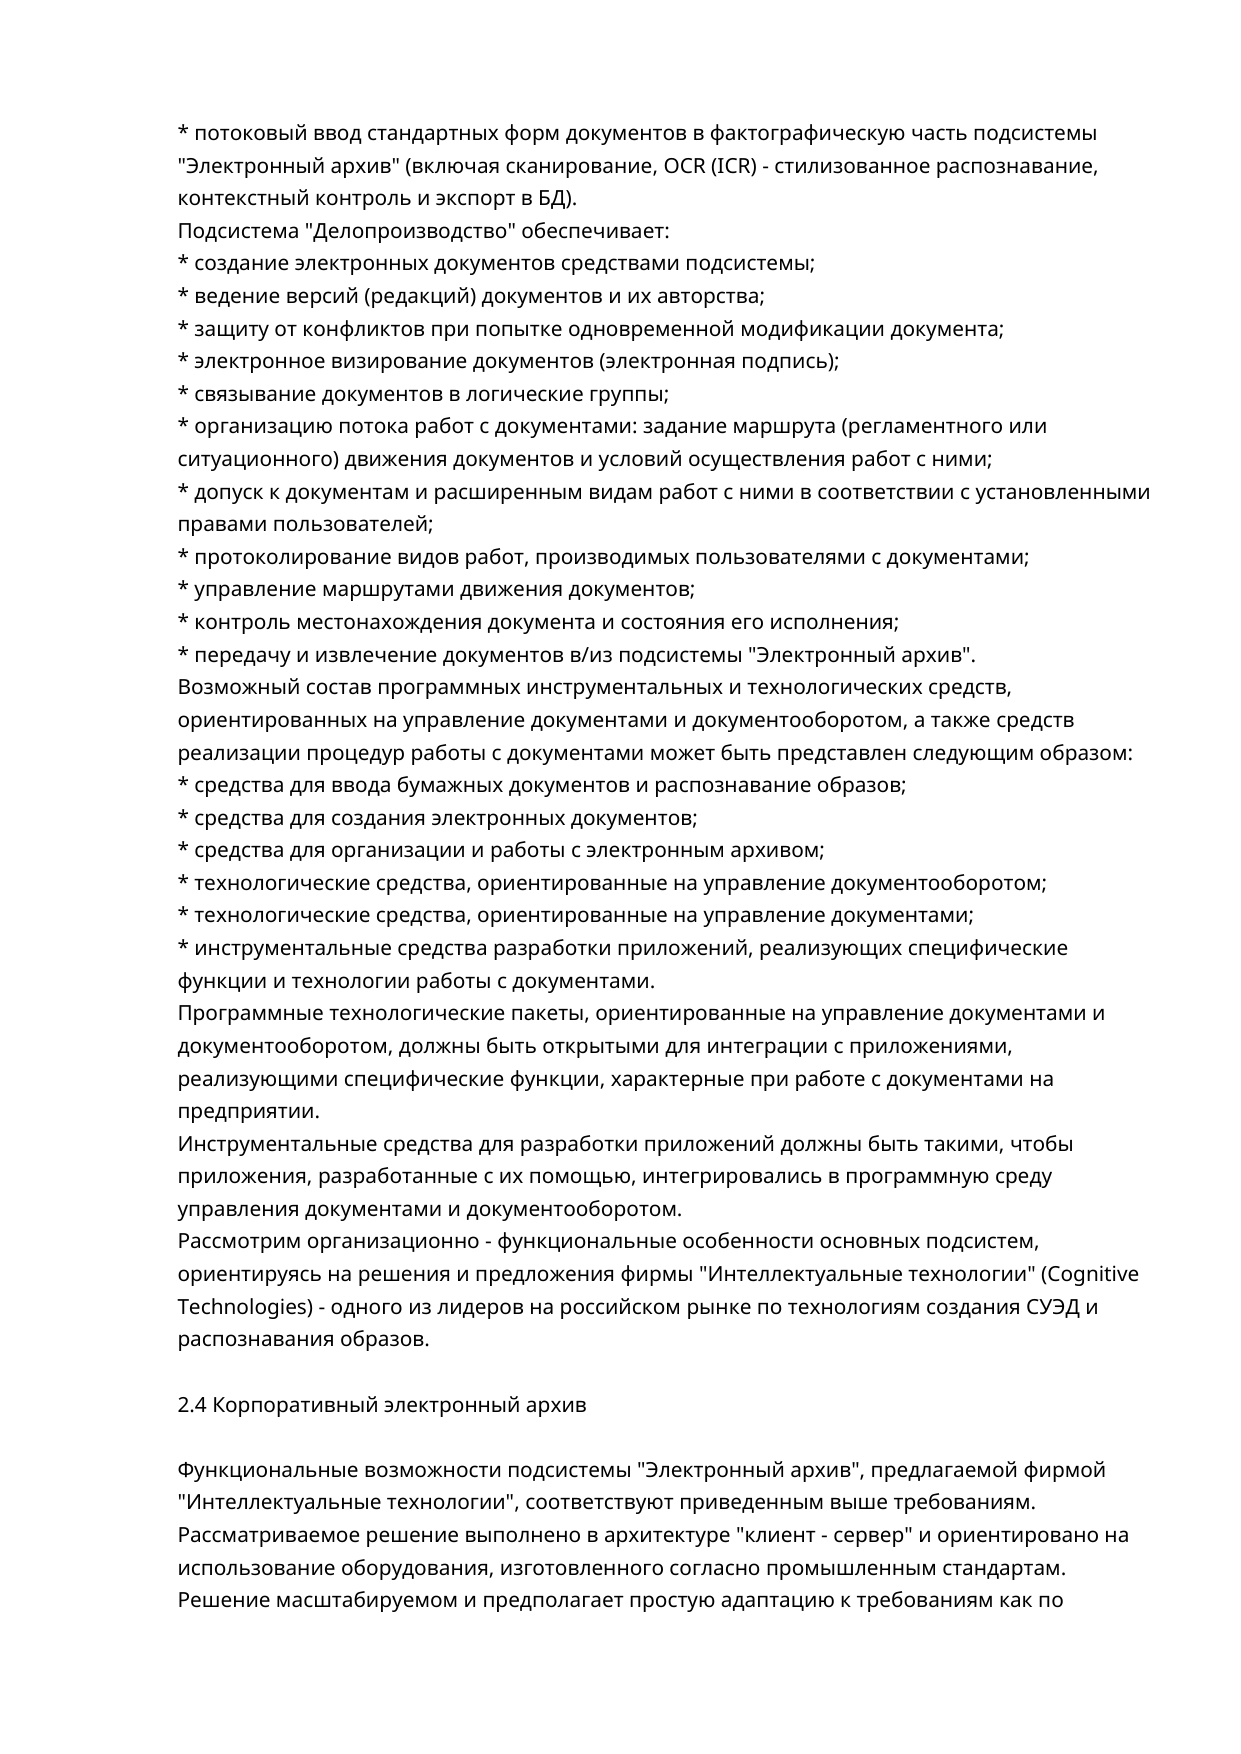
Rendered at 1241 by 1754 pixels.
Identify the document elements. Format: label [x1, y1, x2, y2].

text [177, 118, 1152, 1614]
